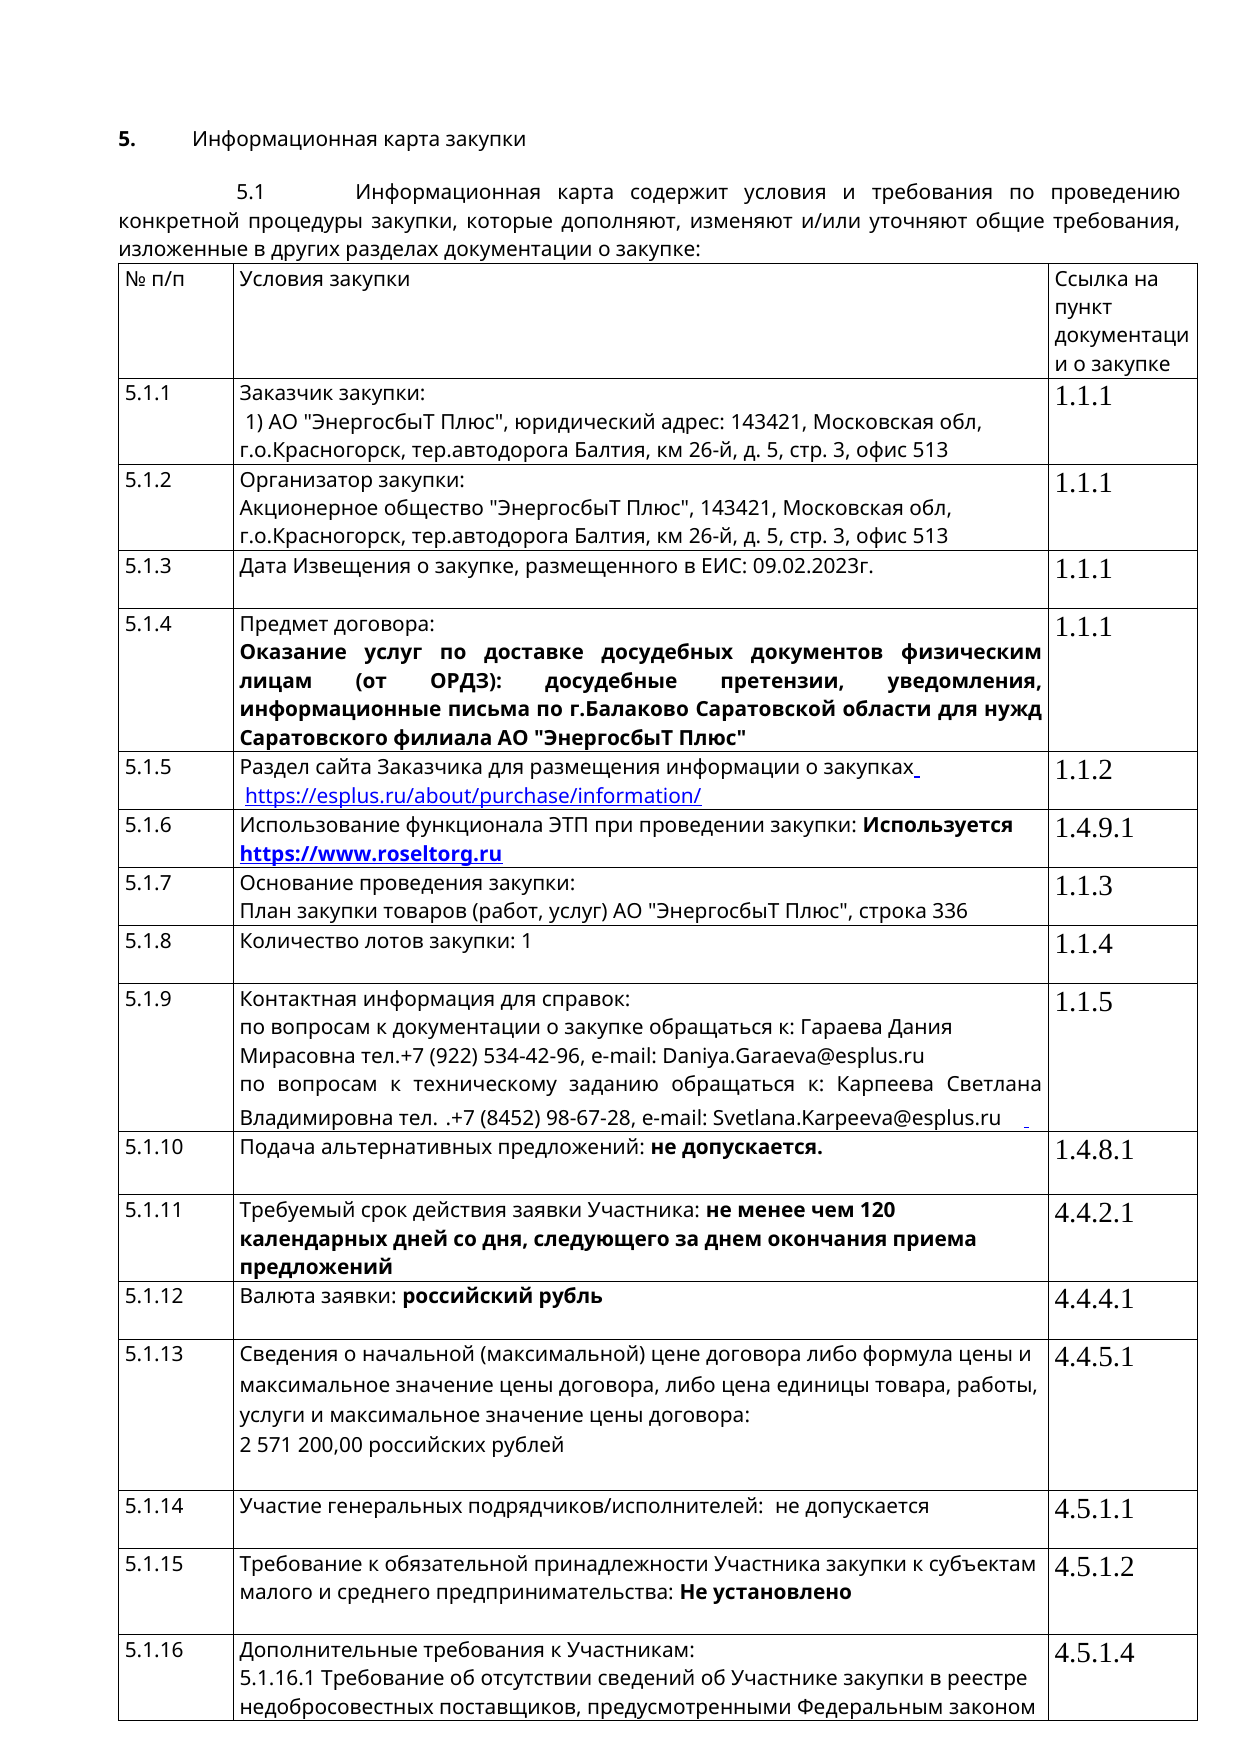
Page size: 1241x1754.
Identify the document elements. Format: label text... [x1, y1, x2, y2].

table_cell 1.1.1 [1049, 465, 1197, 550]
table_cell Количество лотов закупки: 1 [234, 926, 1048, 983]
table_cell Требуемый срок действия заявки Участника: не менее чем 120 календарных дней со дня, следующего за днем окончания приема предложений [234, 1195, 1048, 1281]
subtitle Информационная карта закупки [118, 124, 1181, 152]
table_cell [119, 1635, 233, 1720]
table_cell Дата Извещения о закупке, размещенного в ЕИС: 09.02.2023г. [234, 551, 1048, 608]
table_cell 4.4.5.1 [1049, 1340, 1197, 1490]
table_cell [119, 868, 233, 925]
table_cell Валюта заявки: российский рубль [234, 1282, 1048, 1338]
table_cell Использование функционала ЭТП при проведении закупки: Используется https://www.roseltorg.ru [234, 810, 1048, 867]
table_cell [234, 1635, 1048, 1720]
table_cell [119, 551, 233, 608]
table_cell Подача альтернативных предложений: не допускается. [234, 1132, 1048, 1194]
table_cell 4.5.1.2 [1049, 1549, 1197, 1634]
table_cell 1.1.3 [1049, 868, 1197, 925]
table_cell Требование к обязательной принадлежности Участника закупки к субъектам малого и среднего предпринимательства: Не установлено [234, 1549, 1048, 1634]
table_cell 4.4.4.1 [1049, 1282, 1197, 1338]
table_cell Участие генеральных подрядчиков/исполнителей: не допускается [234, 1491, 1048, 1548]
table_cell Контактная информация для справок: по вопросам к документации о закупке обращаться к: Гараева Дания Мирасовна тел.+7 (922) 534-42-96, e-mail: Daniya.Garaeva@esplus.ru по вопросам к техническому заданию обращаться к: Карпеева Светлана Владимировна тел. .+7 (8452) 98-67-28, e-mail: Svetlana.Karpeeva@esplus.ru [234, 984, 1048, 1131]
table_cell 1.4.8.1 [1049, 810, 1197, 867]
table_cell 4.5.1.1 [1049, 1491, 1197, 1548]
table_cell [119, 609, 233, 751]
table_cell Раздел сайта Заказчика для размещения информации о закупках https://esplus.ru/about/purchase/information/ [234, 752, 1048, 809]
table_cell 4.5.1.4 [1049, 1635, 1197, 1720]
table_cell 1.1.4 [1049, 926, 1197, 983]
table_cell [119, 752, 233, 809]
table_cell [119, 926, 233, 983]
table_cell [119, 1340, 233, 1490]
table_cell [119, 1282, 233, 1338]
table_header Ссылка на пункт документации о закупке [1049, 264, 1197, 377]
table_cell 1.1.2 [1049, 752, 1197, 809]
table_cell 4.4.2.1 [1049, 1195, 1197, 1281]
table_cell 1.1.5 [1049, 984, 1197, 1131]
table_cell [119, 1195, 233, 1281]
table_cell [119, 1132, 233, 1194]
table_cell [119, 1491, 233, 1548]
table_cell 1.1.1 [1049, 551, 1197, 608]
table_cell 1.1.1 [1049, 609, 1197, 751]
text 5.1 Информационная карта содержит условия и требования по проведению конкретной процедуры закупки, которые дополняют, изменяют и/или уточняют общие требования, изложенные в других разделах документации о закупке: [118, 177, 1181, 263]
table_cell Заказчик закупки: 1) АО "ЭнергосбыТ Плюс", юридический адрес: 143421, Московская обл, г.о.Красногорск, тер.автодорога Балтия, км 26-й, д. 5, стр. 3, офис 513 [234, 379, 1048, 464]
table_cell [119, 465, 233, 550]
table_cell Сведения о начальной (максимальной) цене договора либо формула цены и максимальное значение цены договора, либо цена единицы товара, работы, услуги и максимальное значение цены договора: 2 571 200,00 российских рублей [234, 1340, 1048, 1490]
table_header № п/п [119, 264, 233, 377]
table_cell 1.1.1 [1049, 379, 1197, 464]
table_cell [119, 379, 233, 464]
table_cell 1.4.7.1 [1049, 1132, 1197, 1194]
table_cell Основание проведения закупки: План закупки товаров (работ, услуг) АО "ЭнергосбыТ Плюс", строка 336 [234, 868, 1048, 925]
table_cell [119, 1549, 233, 1634]
table_cell Организатор закупки: Акционерное общество "ЭнергосбыТ Плюс", 143421, Московская обл, г.о.Красногорск, тер.автодорога Балтия, км 26-й, д. 5, стр. 3, офис 513 [234, 465, 1048, 550]
table_header Условия закупки [234, 264, 1048, 377]
table_cell Предмет договора: Оказание услуг по доставке досудебных документов физическим лицам (от ОРДЗ): досудебные претензии, уведомления, информационные письма по г.Балаково Саратовской области для нужд Саратовского филиала АО "ЭнергосбыТ Плюс" [234, 609, 1048, 751]
table_cell [119, 984, 233, 1131]
table_cell [119, 810, 233, 867]
